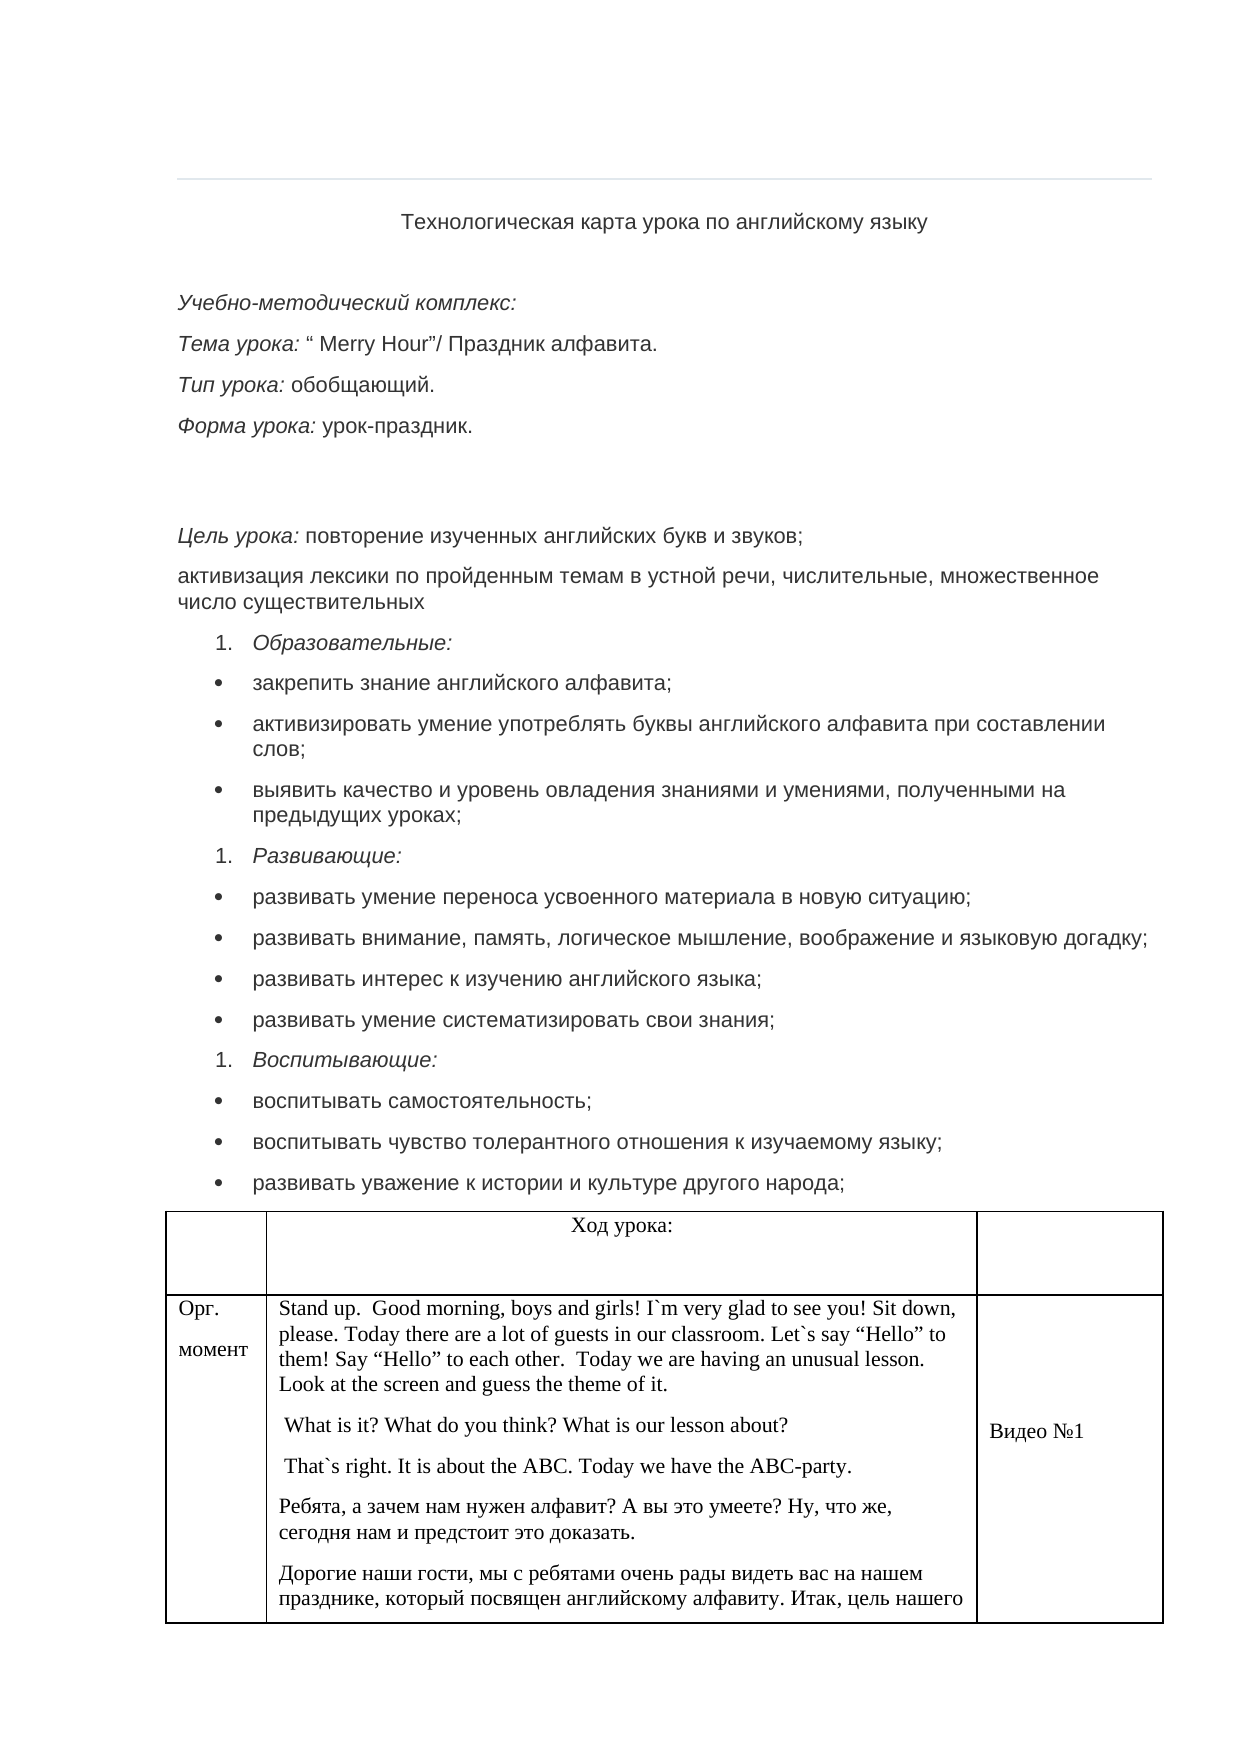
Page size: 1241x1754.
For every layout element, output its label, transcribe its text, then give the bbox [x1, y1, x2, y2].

table_header [167, 1212, 266, 1294]
list закрепить знание английского алфавита; [215, 670, 1152, 695]
list развивать умение систематизировать свои знания; [215, 1006, 1152, 1032]
list Образовательные: [215, 629, 1152, 654]
text Учебно-методический комплекс: [177, 290, 1152, 316]
table_header [978, 1212, 1162, 1294]
table_cell Орг. момент [167, 1296, 266, 1622]
table_cell Видео №1 [978, 1296, 1162, 1622]
list развивать уважение к истории и культуре другого народа; [215, 1170, 1152, 1195]
text Цель урока: повторение изученных английских букв и звуков; [177, 522, 1152, 548]
table_header Ход урока: [267, 1212, 976, 1294]
list Воспитывающие: [215, 1047, 1152, 1072]
list развивать интерес к изучению английского языка; [215, 966, 1152, 991]
list развивать внимание, память, логическое мышление, воображение и языковую догадку; [215, 925, 1152, 950]
text Технологическая карта урока по английскому языку [177, 209, 1152, 234]
list Развивающие: [215, 843, 1152, 868]
text Тип урока: обобщающий. [177, 372, 1152, 397]
list активизировать умение употреблять буквы английского алфавита при составлении слов; [215, 711, 1152, 761]
text активизация лексики по пройденным темам в устной речи, числительные, множественное число существительных [177, 563, 1152, 614]
text Тема урока: “ Merry Hour”/ Праздник алфавита. [177, 331, 1152, 356]
list воспитывать самостоятельность; [215, 1088, 1152, 1113]
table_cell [267, 1296, 976, 1622]
list воспитывать чувство толерантного отношения к изучаемому языку; [215, 1129, 1152, 1154]
text Форма урока: урок-праздник. [177, 413, 1152, 438]
list выявить качество и уровень овладения знаниями и умениями, полученными на предыдущих уроках; [215, 777, 1152, 827]
list развивать умение переноса усвоенного материала в новую ситуацию; [215, 884, 1152, 909]
